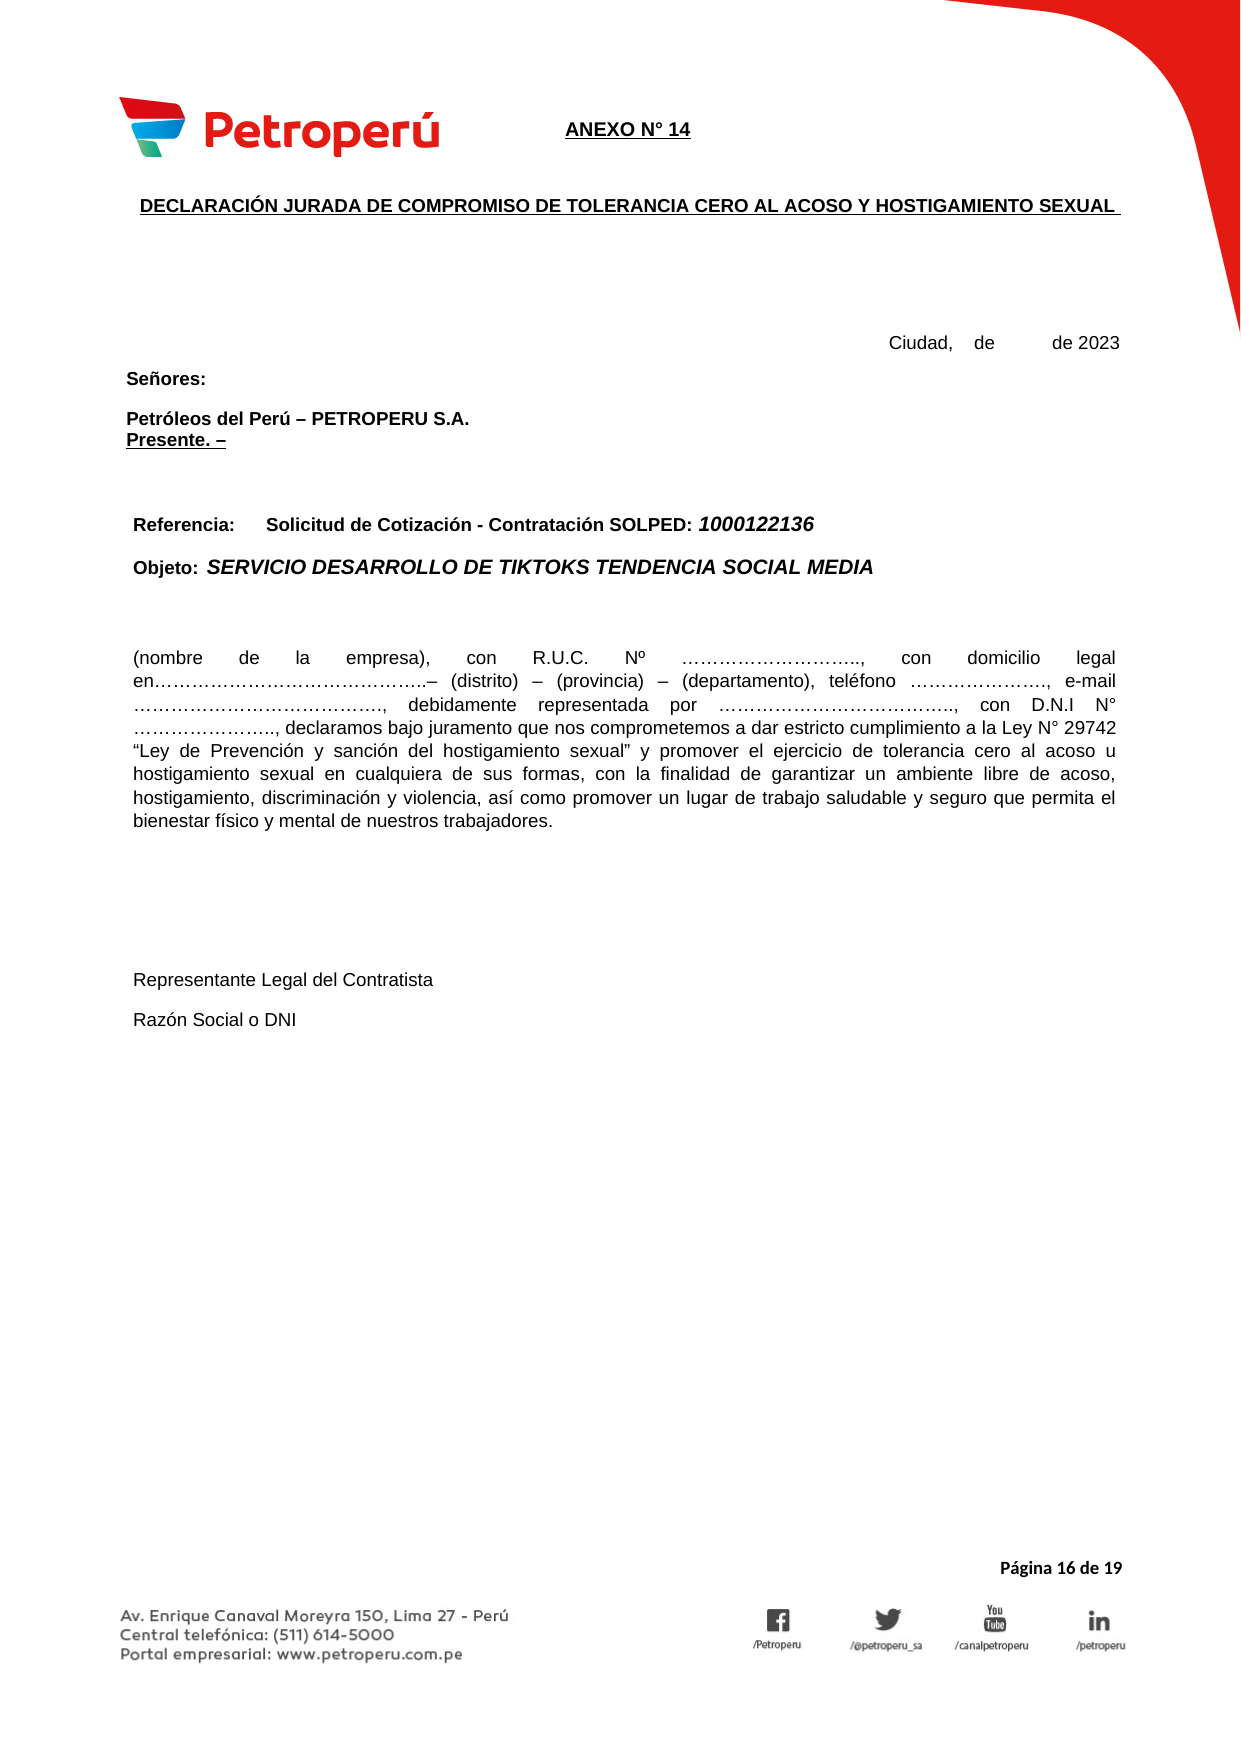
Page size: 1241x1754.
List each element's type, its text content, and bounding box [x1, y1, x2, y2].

text Petróleos del Perú – PETROPERU S.A. [126, 407, 1120, 429]
text Razón Social o DNI [133, 1009, 1117, 1031]
text Presente. – [126, 429, 1120, 451]
text Referencia: Solicitud de Cotización - Contratación SOLPED: 1000122136 [133, 512, 1122, 536]
text Objeto: SERVICIO DESARROLLO DE TIKTOKS TENDENCIA SOCIAL MEDIA [133, 554, 1122, 578]
text Ciudad, de de 2023 [724, 332, 1120, 353]
text (nombre de la empresa), con R.U.C. Nº ……………………….., con domicilio legal en……………………………………..– (distrito) – (provincia) – (departamento), teléfono …………………., e-mail …………………………………., debidamente representada por ……………………………….., con D.N.I N° ………………….., declaramos bajo juramento que nos comprometemos a dar estricto cumplimiento a la Ley N° 29742 “Ley de Prevención y sanción del hostigamiento sexual” y promover el ejercicio de tolerancia cero al acoso u hostigamiento sexual en cualquiera de sus formas, con la finalidad de garantizar un ambiente libre de acoso, hostigamiento, discriminación y violencia, así como promover un lugar de trabajo saludable y seguro que permita el bienestar físico y mental de nuestros trabajadores. [133, 647, 1117, 831]
picture [1, 1596, 1241, 1751]
text Señores: [126, 367, 1120, 389]
text ANEXO N° 14 [133, 118, 1122, 141]
text Representante Legal del Contratista [133, 969, 1117, 991]
text DECLARACIÓN JURADA DE COMPROMISO DE TOLERANCIA CERO AL ACOSO Y HOSTIGAMIENTO SEXUAL [133, 195, 1122, 217]
picture [1, 0, 1241, 350]
